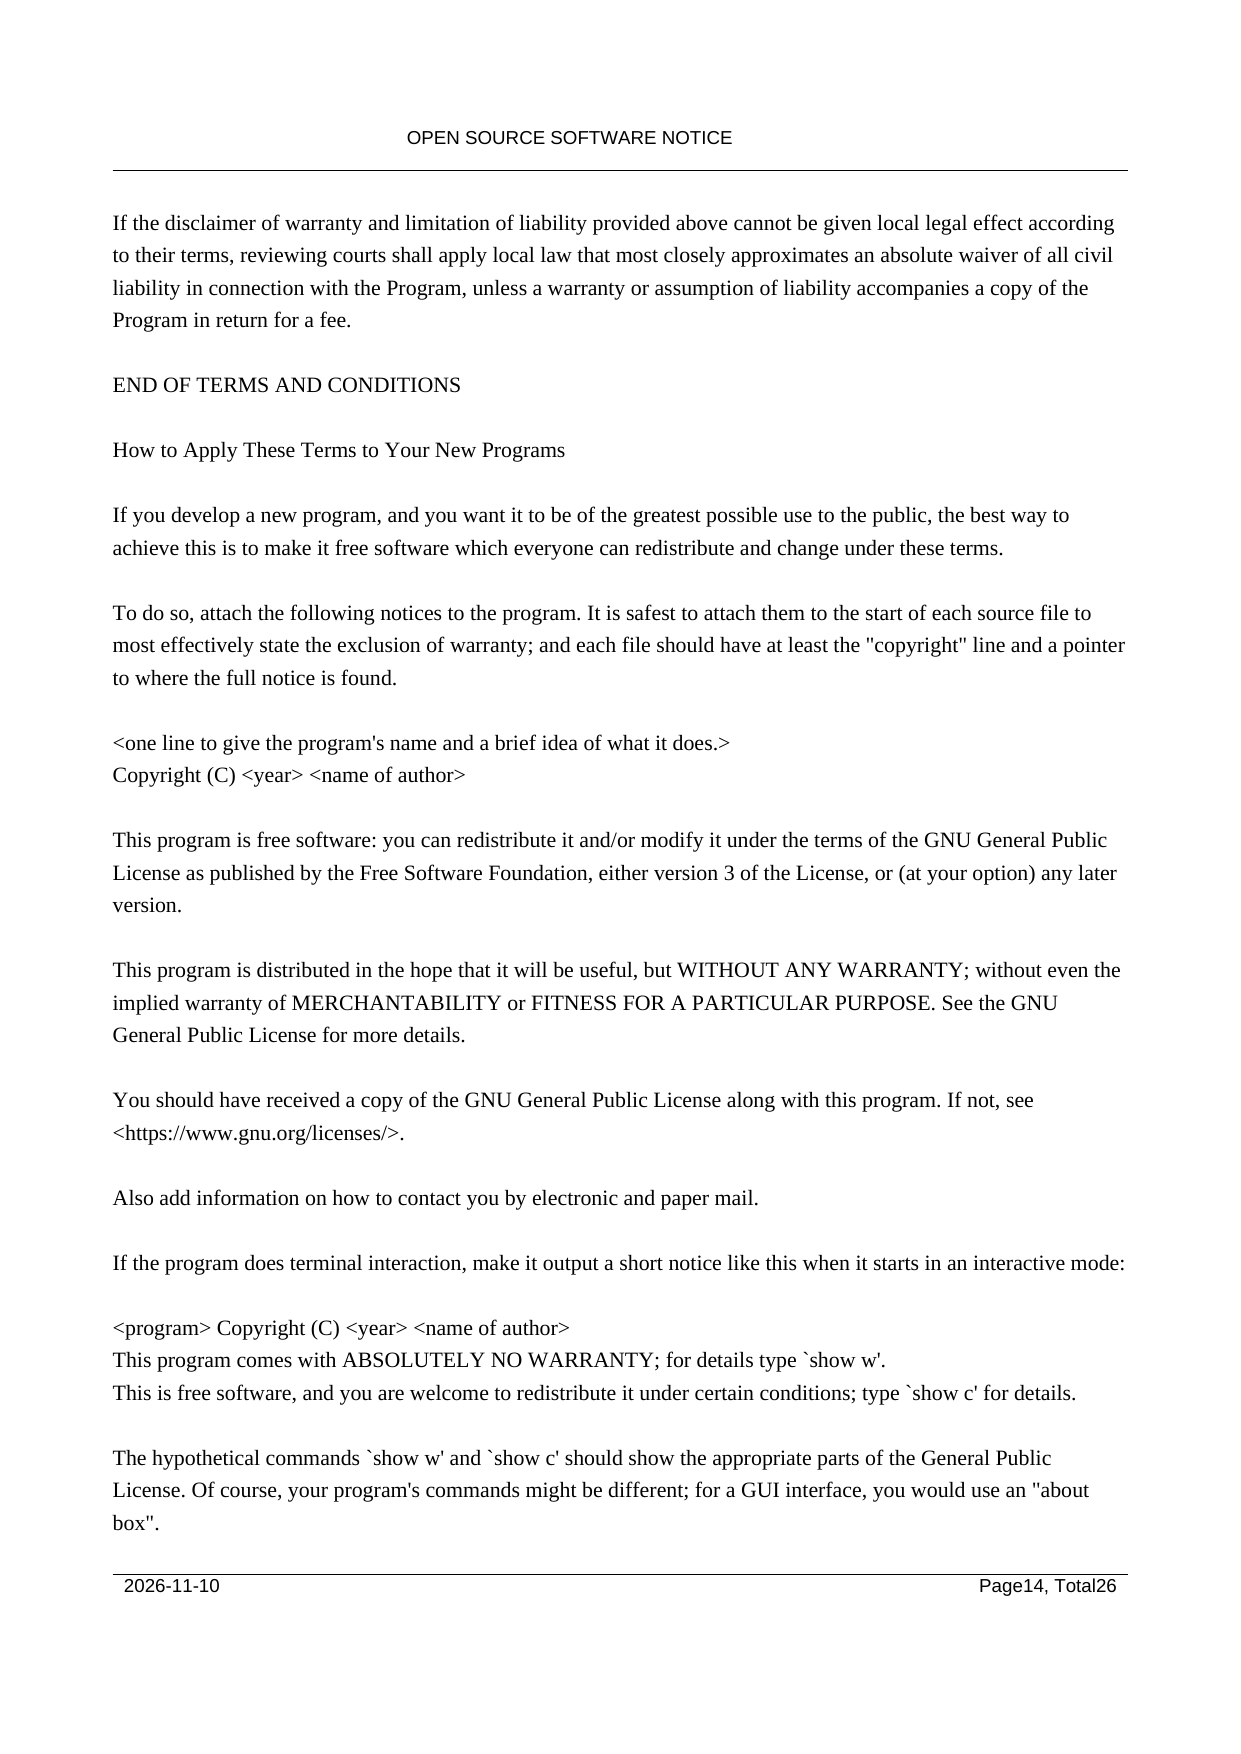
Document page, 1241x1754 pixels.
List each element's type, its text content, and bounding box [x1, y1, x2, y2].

text Copyright (C) <year> <name of author> [112, 759, 1128, 791]
text To do so, attach the following notices to the program. It is safest to attach them to the start of each source file to most effectively state the exclusion of warranty; and each file should have at least the "copyright" line and a pointer to where the full notice is found. [112, 596, 1128, 694]
text This program comes with ABSOLUTELY NO WARRANTY; for details type `show w'. [112, 1344, 1128, 1376]
text This is free software, and you are welcome to redistribute it under certain conditions; type `show c' for details. [112, 1376, 1128, 1409]
text This program is distributed in the hope that it will be useful, but WITHOUT ANY WARRANTY; without even the implied warranty of MERCHANTABILITY or FITNESS FOR A PARTICULAR PURPOSE. See the GNU General Public License for more details. [112, 954, 1128, 1051]
text The hypothetical commands `show w' and `show c' should show the appropriate parts of the General Public License. Of course, your program's commands might be different; for a GUI interface, you would use an "about box". [112, 1441, 1128, 1539]
text Also add information on how to contact you by electronic and paper mail. [112, 1181, 1128, 1214]
text If the disclaimer of warranty and limitation of liability provided above cannot be given local legal effect according to their terms, reviewing courts shall apply local law that most closely approximates an absolute waiver of all civil liability in connection with the Program, unless a warranty or assumption of liability accompanies a copy of the Program in return for a fee. [112, 206, 1128, 336]
text How to Apply These Terms to Your New Programs [112, 434, 1128, 466]
text END OF TERMS AND CONDITIONS [112, 369, 1128, 401]
text <one line to give the program's name and a brief idea of what it does.> [112, 726, 1128, 759]
text <program> Copyright (C) <year> <name of author> [112, 1311, 1128, 1344]
text You should have received a copy of the GNU General Public License along with this program. If not, see <https://www.gnu.org/licenses/>. [112, 1084, 1128, 1149]
text If the program does terminal interaction, make it output a short notice like this when it starts in an interactive mode: [112, 1246, 1128, 1279]
text This program is free software: you can redistribute it and/or modify it under the terms of the GNU General Public License as published by the Free Software Foundation, either version 3 of the License, or (at your option) any later version. [112, 824, 1128, 921]
text If you develop a new program, and you want it to be of the greatest possible use to the public, the best way to achieve this is to make it free software which everyone can redistribute and change under these terms. [112, 499, 1128, 564]
